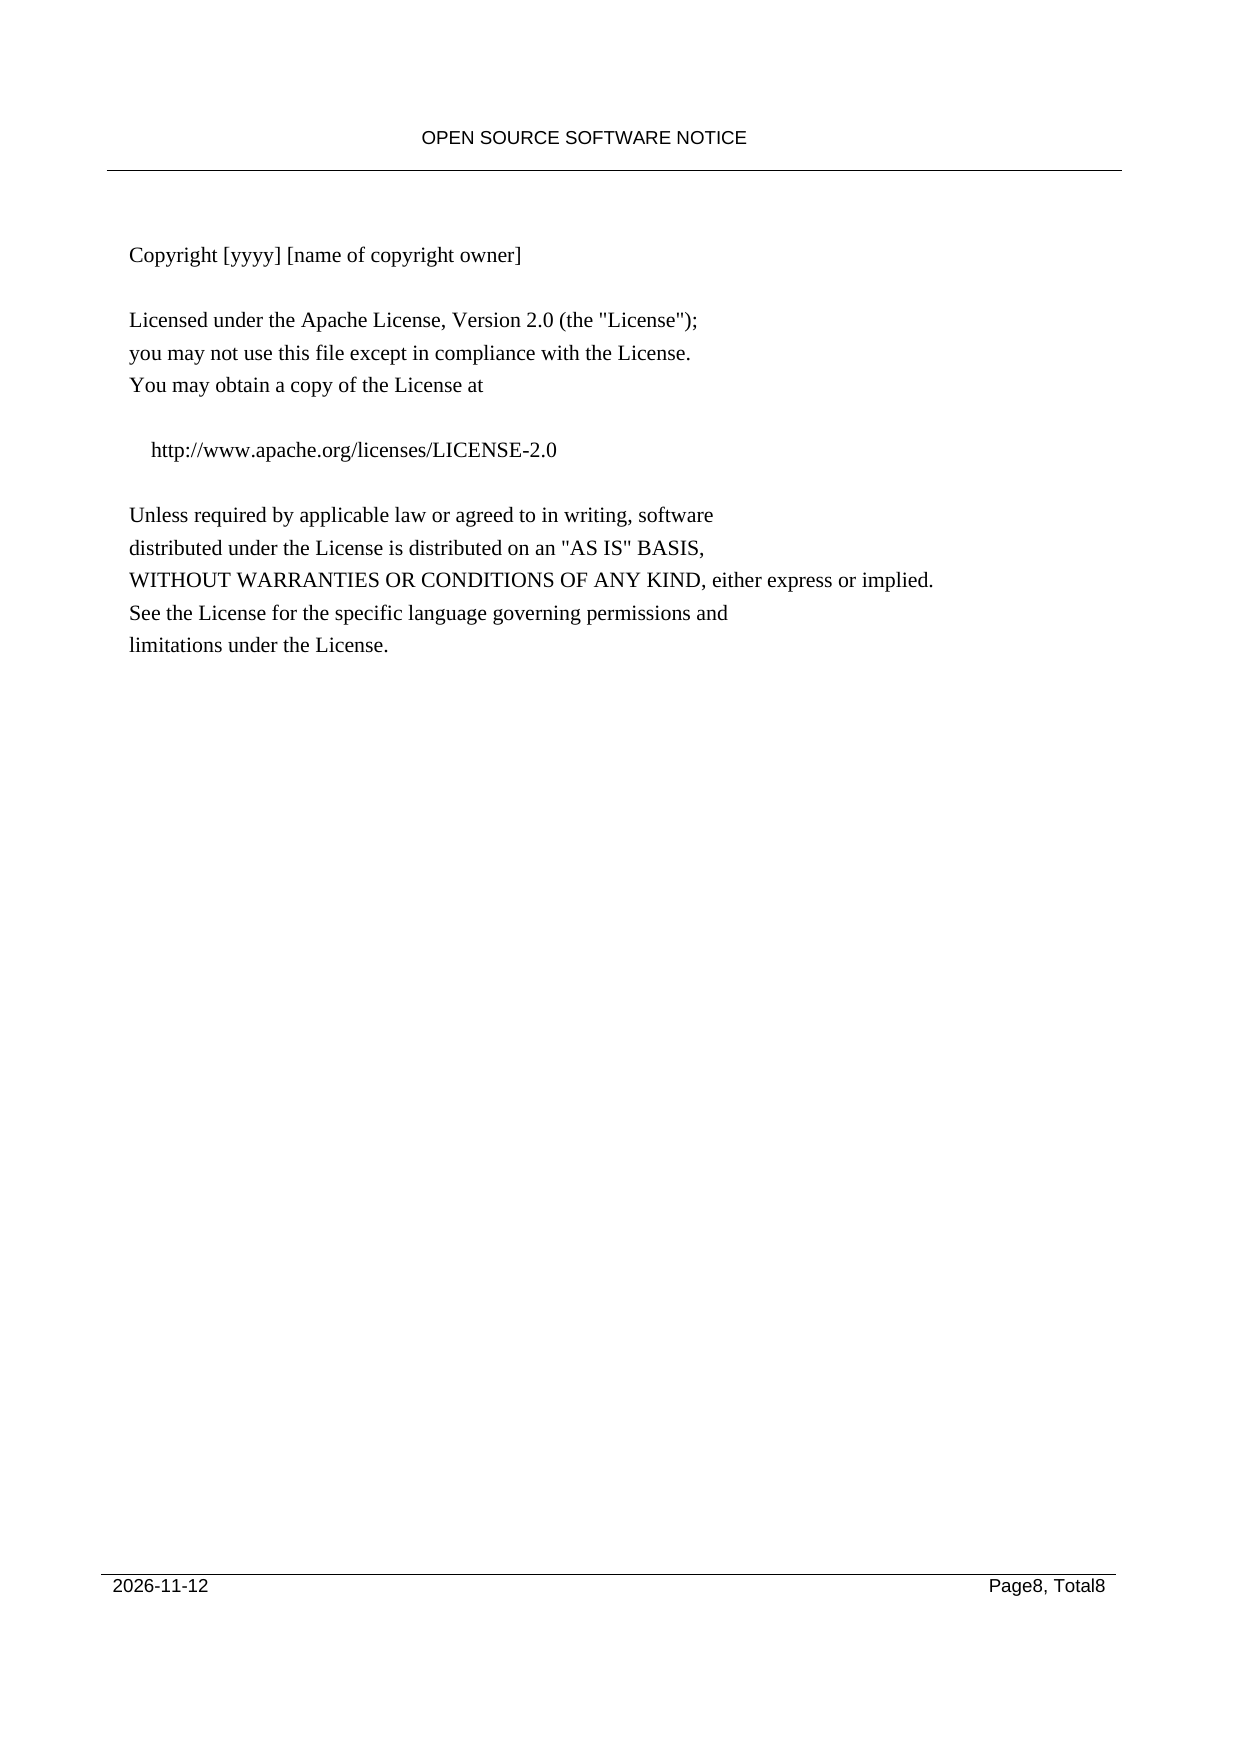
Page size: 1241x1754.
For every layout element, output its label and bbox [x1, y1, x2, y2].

text [112, 206, 1128, 661]
